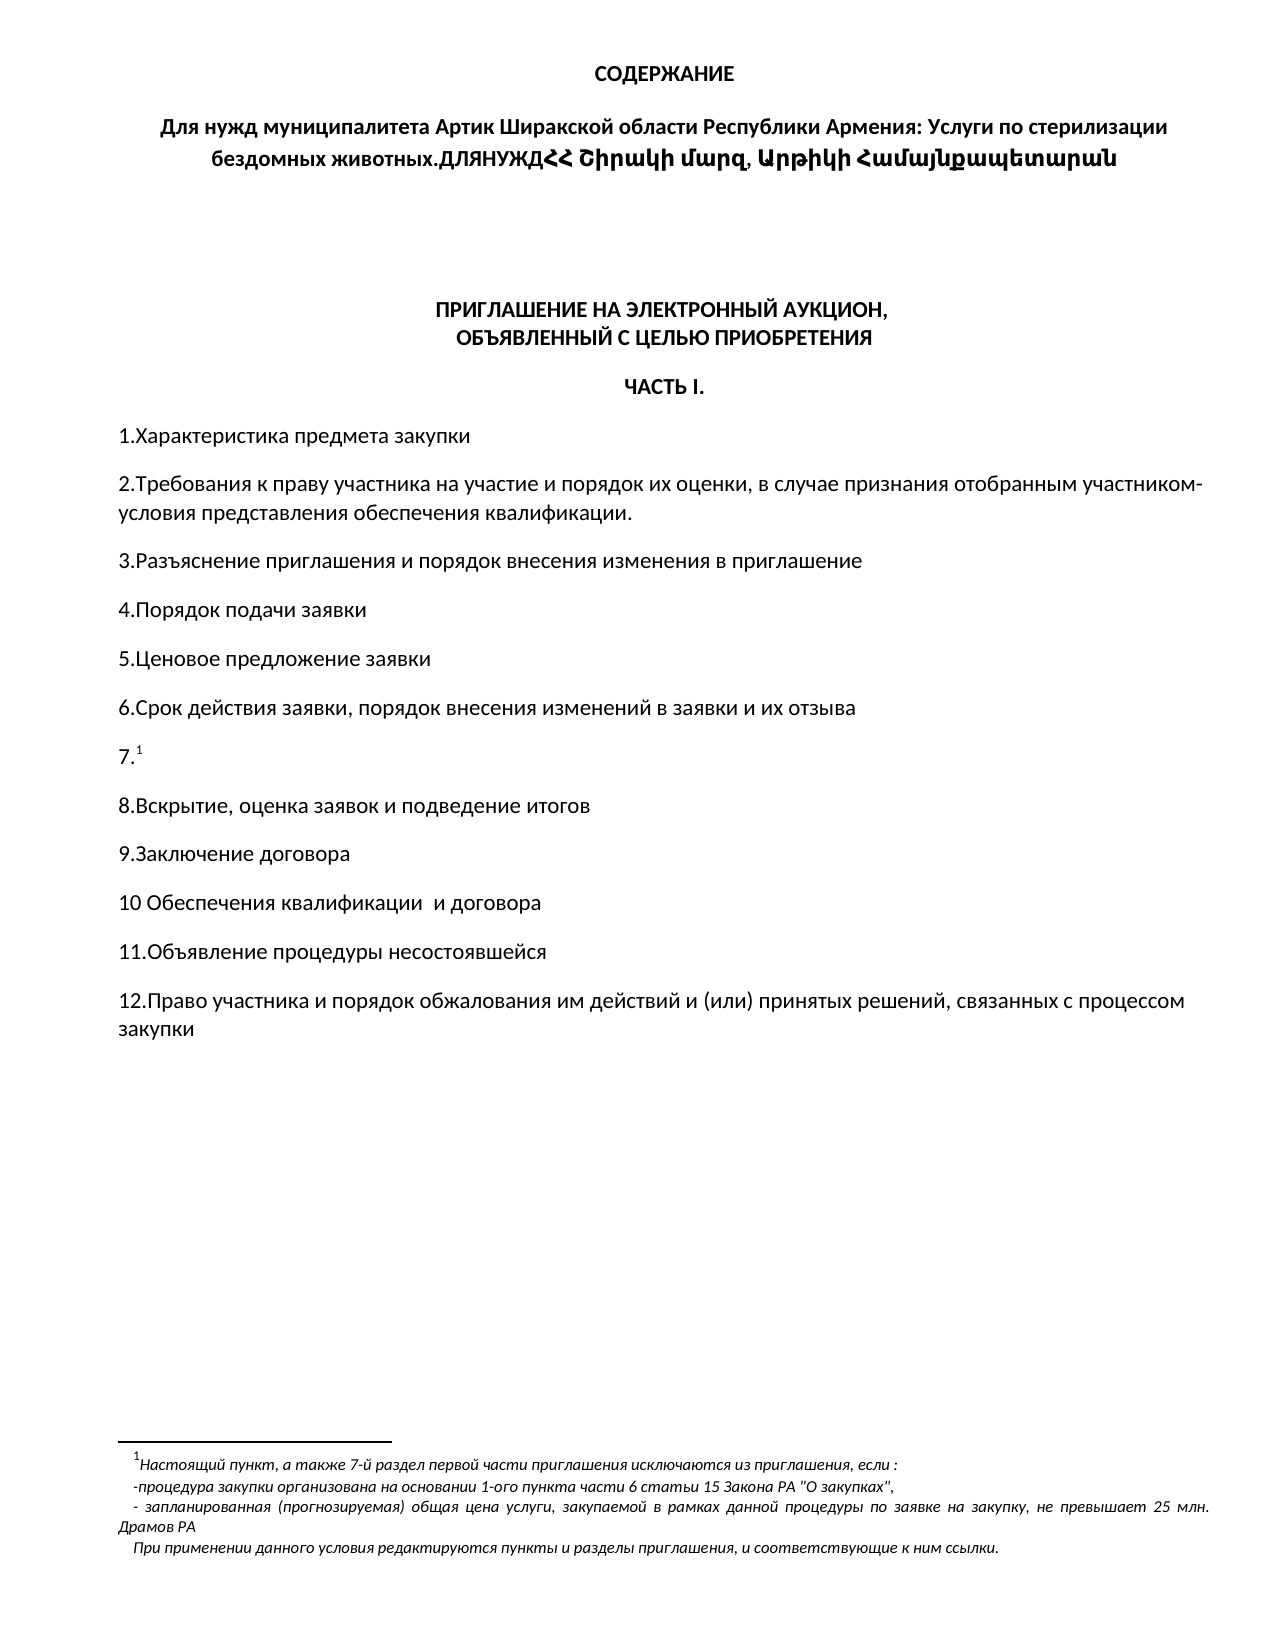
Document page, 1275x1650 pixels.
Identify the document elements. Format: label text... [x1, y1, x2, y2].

text 9.Заключение договора [118, 839, 1211, 868]
text 12.Право участника и порядок обжалования им действий и (или) принятых решений, связанных с процессом закупки [118, 986, 1211, 1042]
text 6.Срок действия заявки, порядок внесения изменений в заявки и их отзыва [118, 693, 1211, 721]
text ПРИГЛАШЕНИЕ НА ЭЛЕКТРОННЫЙ АУКЦИОН, ОБЪЯВЛЕННЫЙ С ЦЕЛЬЮ ПРИОБРЕТЕНИЯ [118, 295, 1211, 351]
text 10 Обеспечения квалификации и договора [118, 888, 1211, 916]
text 8.Вскрытие, оценка заявок и подведение итогов [118, 791, 1211, 819]
text Для нужд муниципалитета Артик Ширакской области Республики Армения: Услуги по стерилизации бездомных животных.ДЛЯНУЖДՀՀ Շիրակի մարզ, Արթիկի Համայնքապետարան [118, 112, 1211, 172]
text 11.Объявление процедуры несостоявшейся [118, 937, 1211, 965]
text 3.Разъяснение приглашения и порядок внесения изменения в приглашение [118, 546, 1211, 574]
text СОДЕРЖАНИЕ [118, 59, 1211, 87]
text 2.Требования к праву участника на участие и порядок их оценки, в случае признания отобранным участником-условия представления обеспечения квалификации. [118, 469, 1211, 526]
text 1.Характеристика предмета закупки [118, 421, 1211, 449]
text ЧАСТЬ I. [118, 372, 1211, 400]
text 7. [118, 742, 1211, 770]
text 5.Ценовое предложение заявки [118, 644, 1211, 672]
text 4.Порядок подачи заявки [118, 595, 1211, 623]
